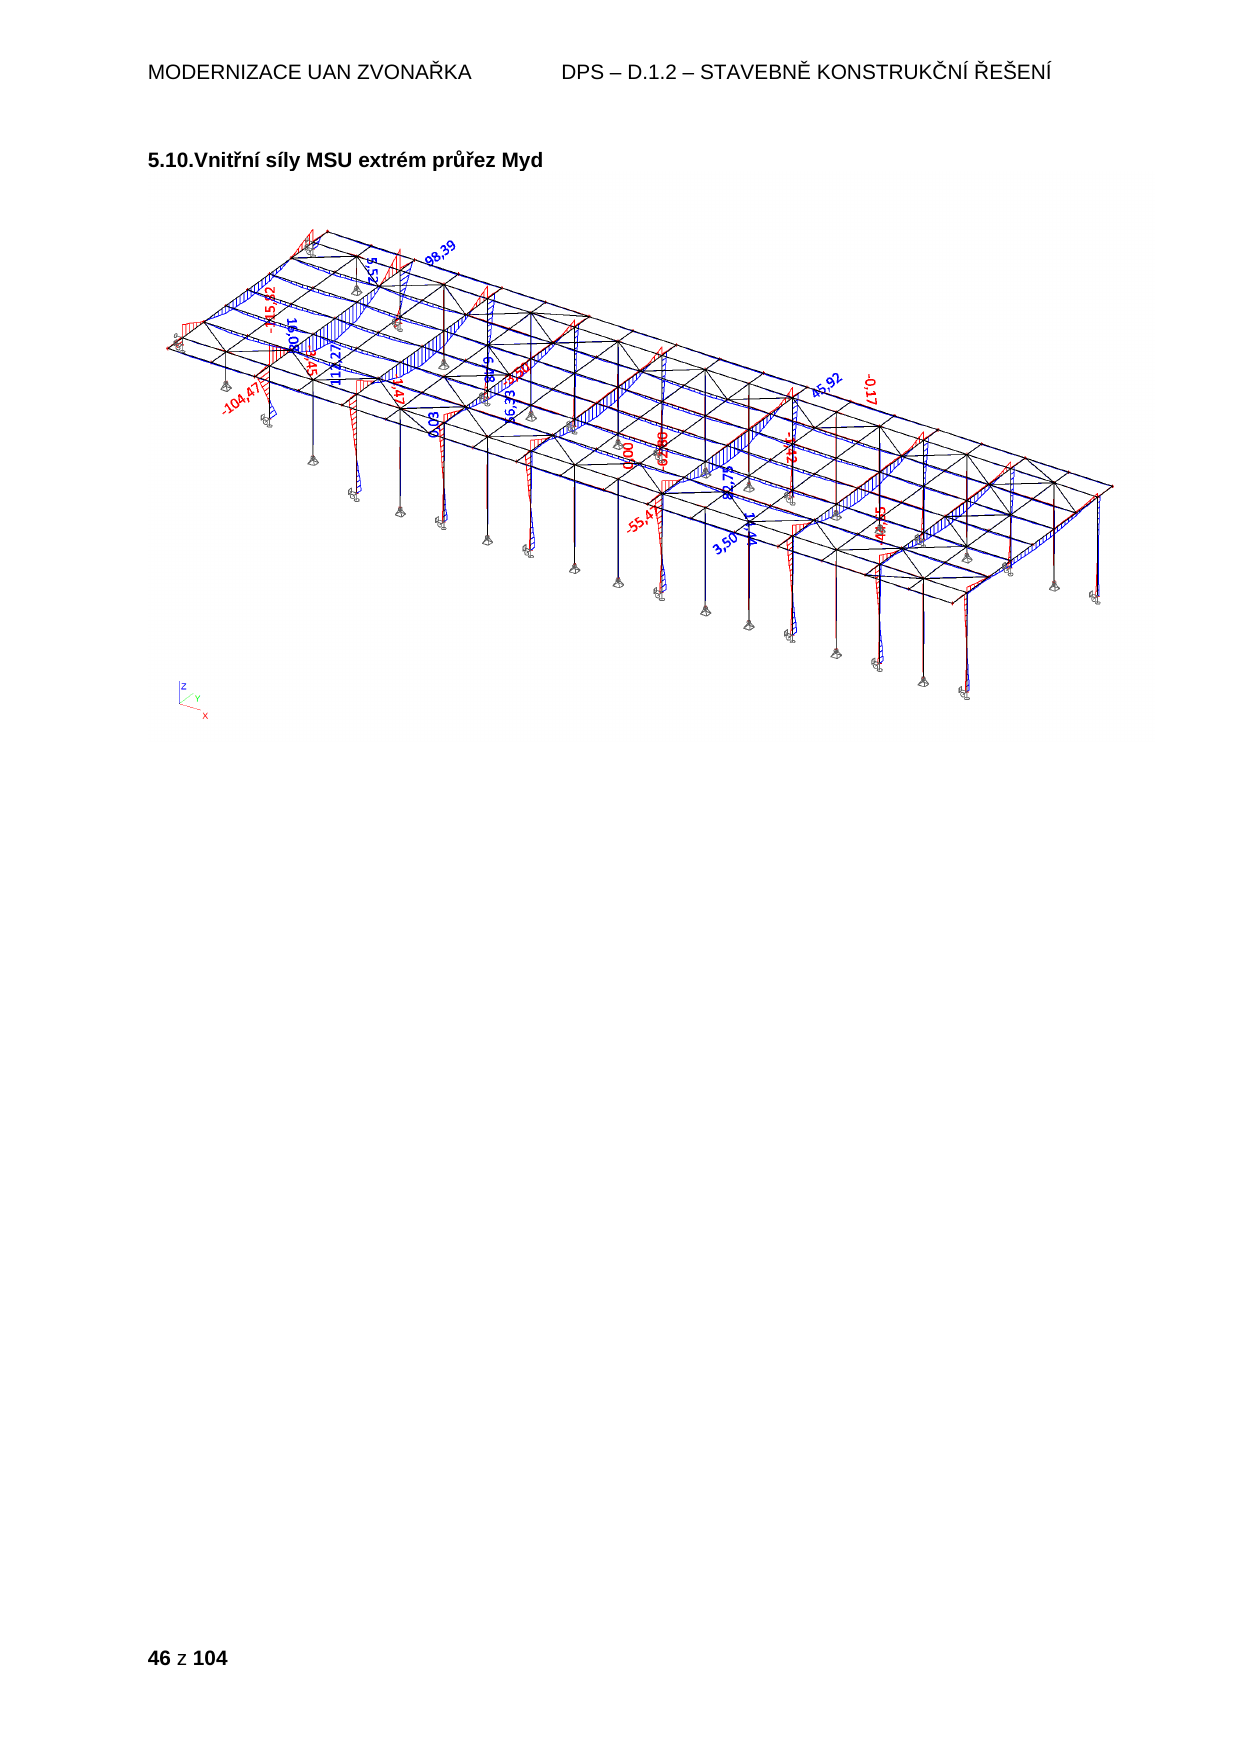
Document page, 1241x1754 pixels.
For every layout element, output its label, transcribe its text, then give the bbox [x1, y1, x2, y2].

text 5.10.Vnitřní síly MSU extrém průřez Myd [148, 148, 1093, 171]
picture [147, 171, 1156, 742]
